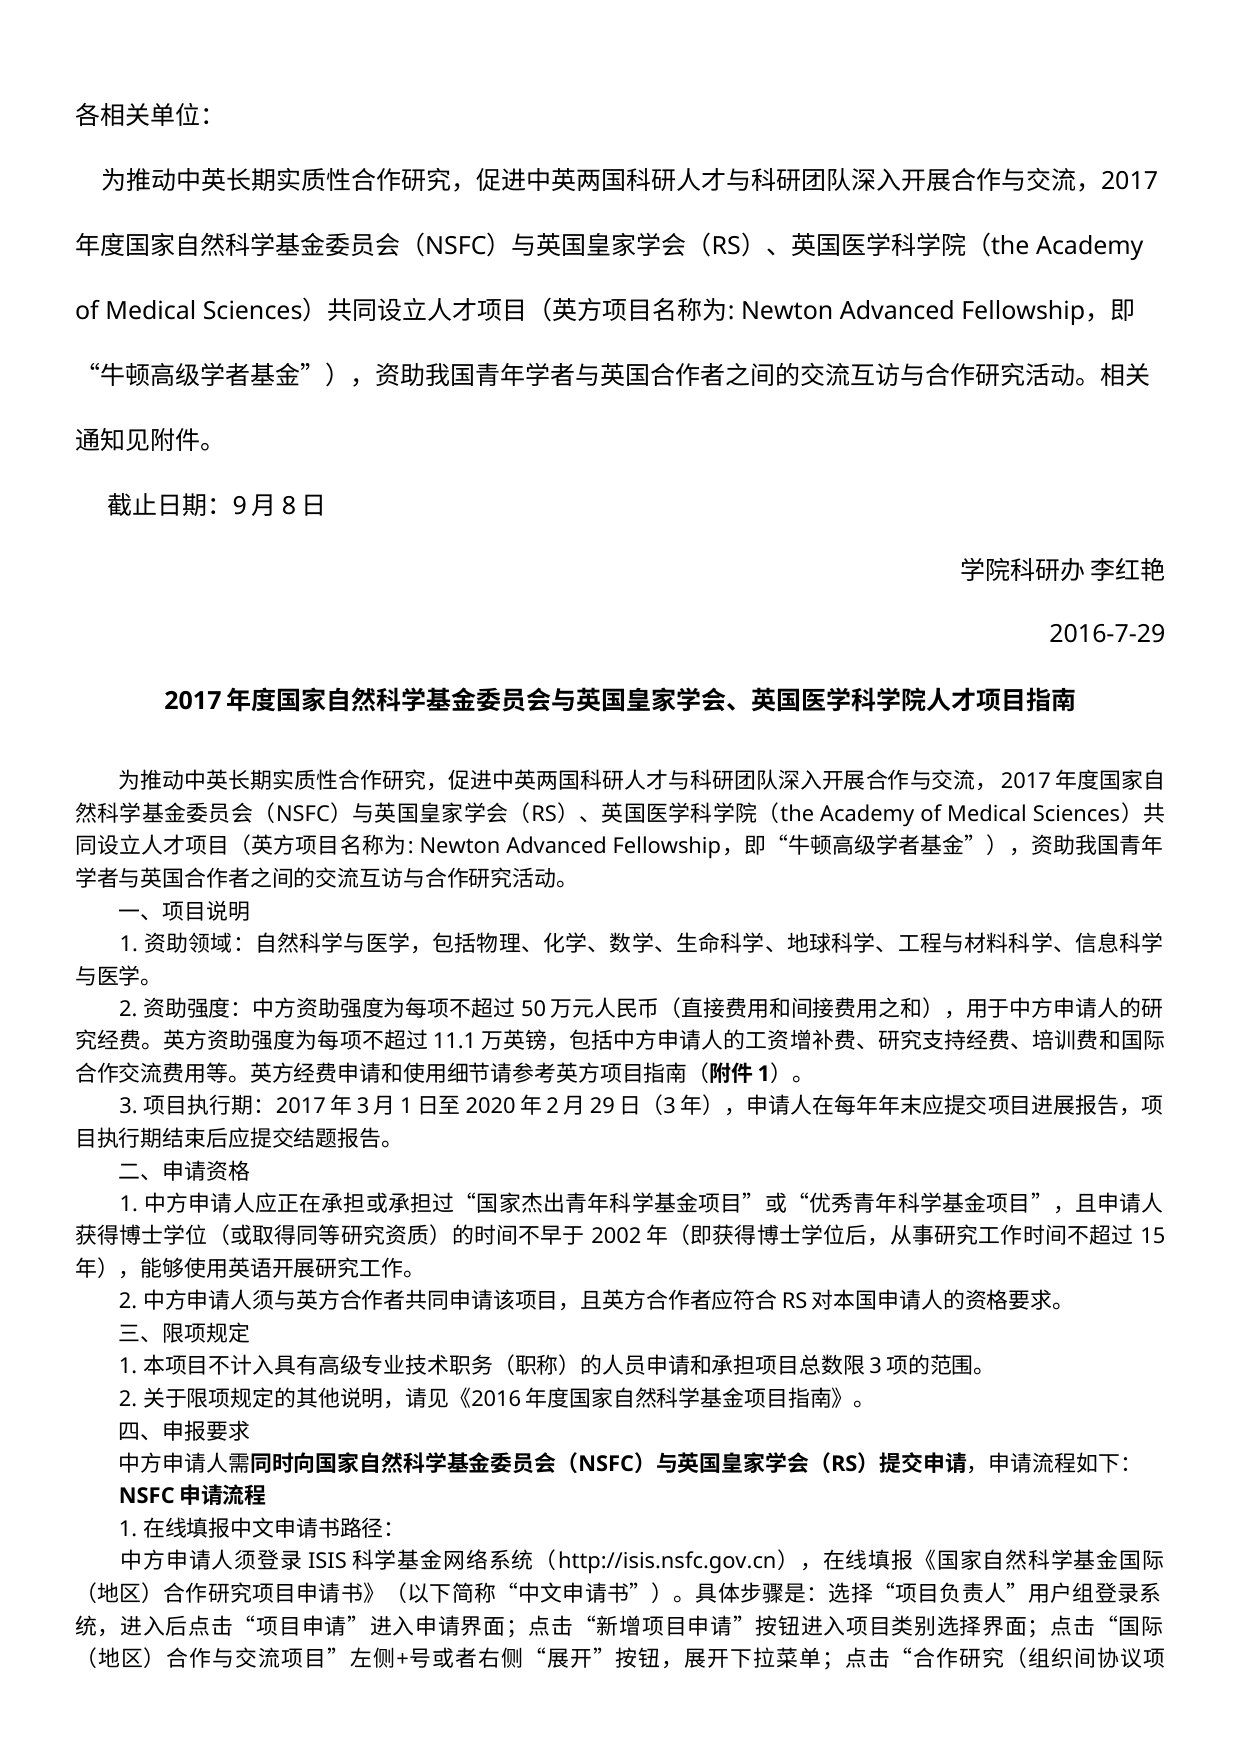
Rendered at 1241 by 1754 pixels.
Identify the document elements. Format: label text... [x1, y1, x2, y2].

text 中方申请人需同时向国家自然科学基金委员会（NSFC）与英国皇家学会（RS）提交申请，申请流程如下： [75, 1446, 1165, 1478]
text 1. 资助领域：自然科学与医学，包括物理、化学、数学、生命科学、地球科学、工程与材料科学、信息科学与医学。 [75, 926, 1165, 991]
text 为推动中英长期实质性合作研究，促进中英两国科研人才与科研团队深入开展合作与交流，2017年度国家自然科学基金委员会（NSFC）与英国皇家学会（RS）、英国医学科学院（the Academy of Medical Sciences）共同设立人才项目（英方项目名称为: Newton Advanced Fellowship，即“牛顿高级学者基金”），资助我国青年学者与英国合作者之间的交流互访与合作研究活动。相关通知见附件。 [75, 146, 1165, 471]
text 2. 资助强度：中方资助强度为每项不超过50万元人民币（直接费用和间接费用之和），用于中方申请人的研究经费。英方资助强度为每项不超过11.1万英镑，包括中方申请人的工资增补费、研究支持经费、培训费和国际合作交流费用等。英方经费申请和使用细节请参考英方项目指南（附件1）。 [75, 991, 1165, 1088]
text 各相关单位： [75, 81, 1165, 146]
text 2017年度国家自然科学基金委员会与英国皇家学会、英国医学科学院人才项目指南 [75, 666, 1165, 731]
text 3. 项目执行期：2017年3月1日至2020年2月29日（3年），申请人在每年年末应提交项目进展报告，项目执行期结束后应提交结题报告。 [75, 1088, 1165, 1153]
text 1. 中方申请人应正在承担或承担过“国家杰出青年科学基金项目”或“优秀青年科学基金项目”，且申请人获得博士学位（或取得同等研究资质）的时间不早于2002年（即获得博士学位后，从事研究工作时间不超过15年），能够使用英语开展研究工作。 [75, 1186, 1165, 1283]
text 学院科研办 李红艳 [75, 536, 1165, 601]
text 为推动中英长期实质性合作研究，促进中英两国科研人才与科研团队深入开展合作与交流，2017年度国家自然科学基金委员会（NSFC）与英国皇家学会（RS）、英国医学科学院（the Academy of Medical Sciences）共同设立人才项目（英方项目名称为: Newton Advanced Fellowship，即“牛顿高级学者基金”），资助我国青年学者与英国合作者之间的交流互访与合作研究活动。 [75, 763, 1165, 893]
text 2. 关于限项规定的其他说明，请见《2016年度国家自然科学基金项目指南》。 [75, 1381, 1165, 1413]
text 截止日期：9月8日 [75, 471, 1165, 536]
text 三、限项规定 [75, 1316, 1165, 1348]
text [75, 1543, 1165, 1673]
text 二、申请资格 [75, 1153, 1165, 1186]
text 四、申报要求 [75, 1413, 1165, 1446]
text 一、项目说明 [75, 893, 1165, 926]
text 1. 本项目不计入具有高级专业技术职务（职称）的人员申请和承担项目总数限3项的范围。 [75, 1348, 1165, 1381]
text 2. 中方申请人须与英方合作者共同申请该项目，且英方合作者应符合RS对本国申请人的资格要求。 [75, 1283, 1165, 1316]
text NSFC申请流程 [75, 1478, 1165, 1511]
text 2016-7-29 [75, 601, 1165, 666]
text 1. 在线填报中文申请书路径： [75, 1511, 1165, 1543]
